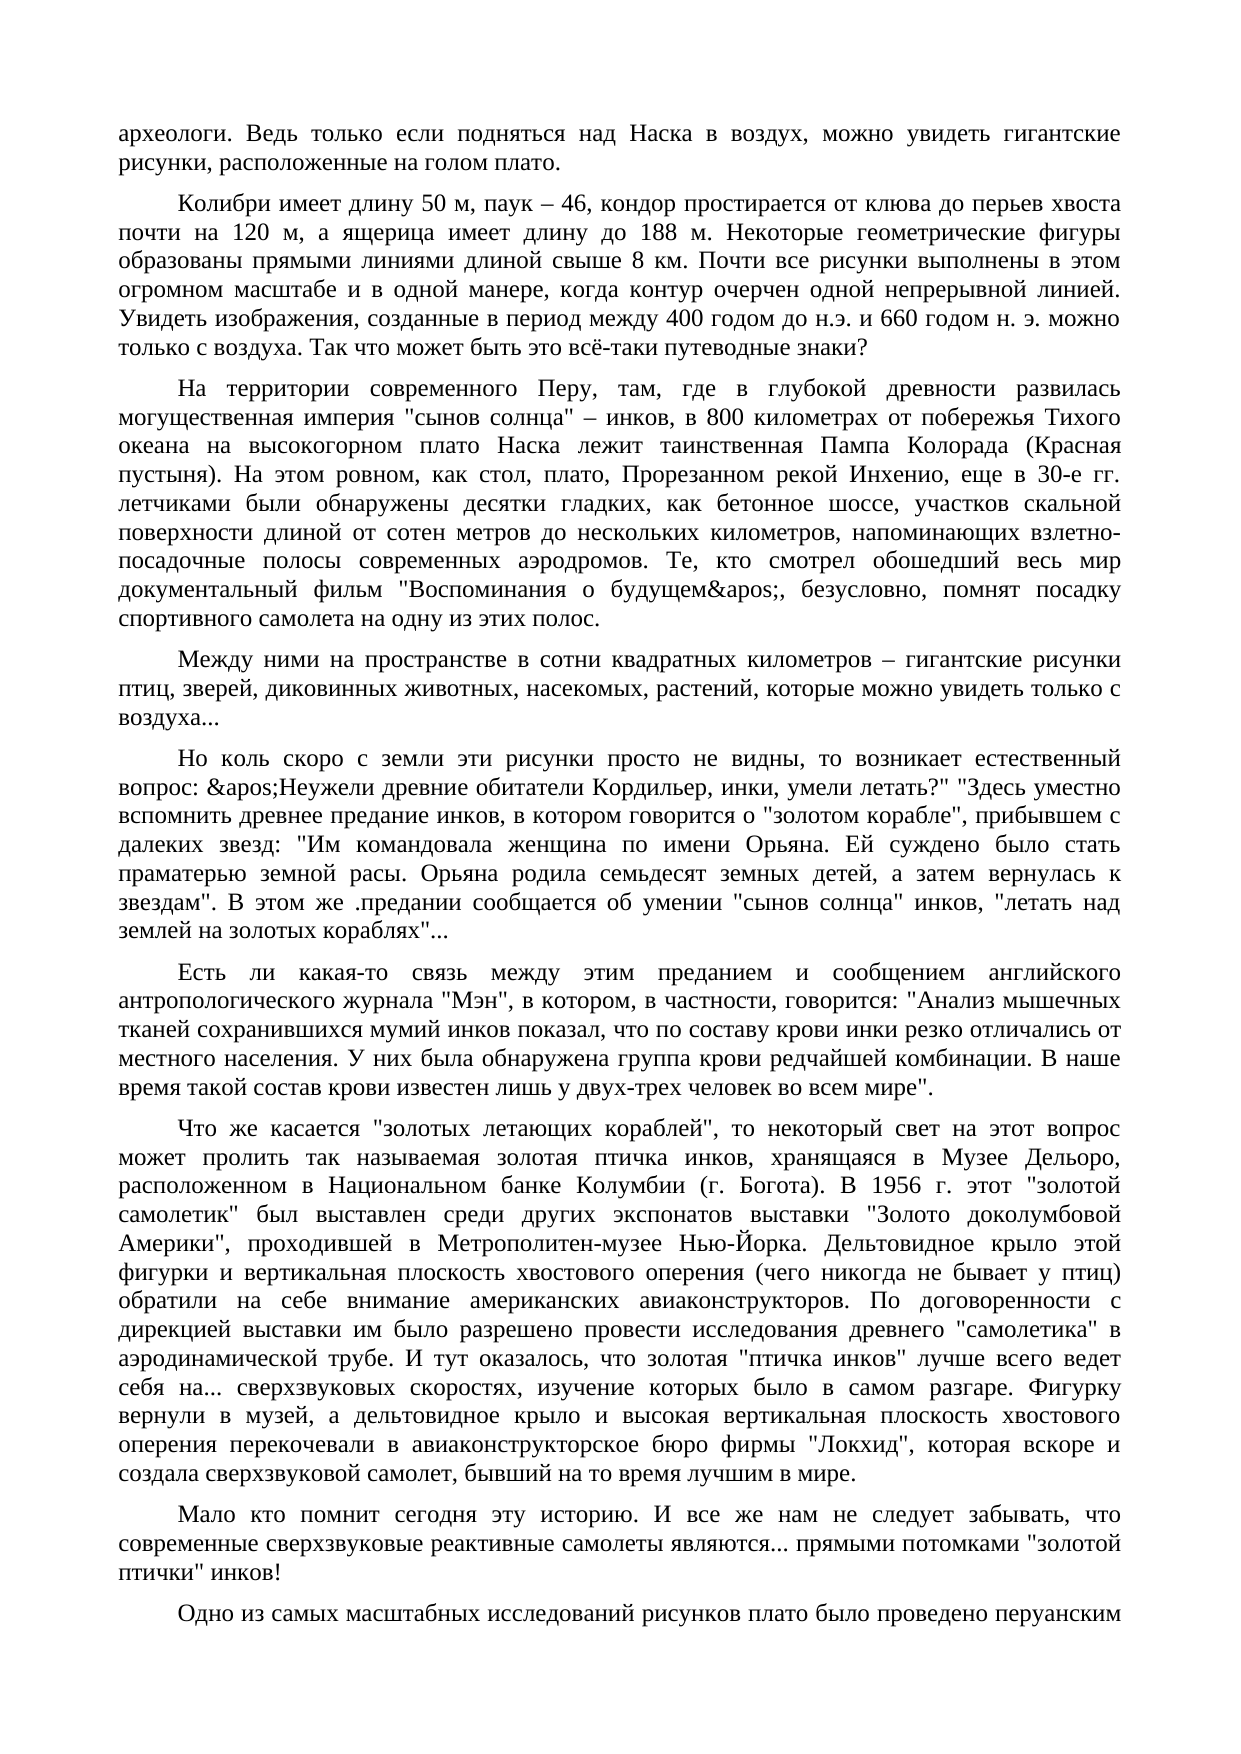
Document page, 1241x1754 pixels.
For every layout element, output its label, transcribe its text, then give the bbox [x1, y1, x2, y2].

text Между ними на пространстве в сотни квадратных километров – гигантские рисунки птиц, зверей, диковинных животных, насекомых, растений, которые можно увидеть только с воздуха... [118, 644, 1122, 731]
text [118, 1598, 1122, 1627]
text Что же касается "золотых летающих кораблей", то некоторый свет на этот вопрос может пролить так называемая золотая птичка инков, хранящаяся в Музее Дельоро, расположенном в Национальном банке Колумбии (г. Богота). В 1956 г. этот "золотой самолетик" был выставлен среди других экспонатов выставки "Золото доколумбовой Америки", проходившей в Метрополитен-музее Нью-Йорка. Дельтовидное крыло этой фигурки и вертикальная плоскость хвостового оперения (чего никогда не бывает у птиц) обратили на себе внимание американских авиаконструкторов. По договоренности с дирекцией выставки им было разрешено провести исследования древнего "самолетика" в аэродинамической трубе. И тут оказалось, что золотая "птичка инков" лучше всего ведет себя на... сверхзвуковых скоростях, изучение которых было в самом разгаре. Фигурку вернули в музей, а дельтовидное крыло и высокая вертикальная плоскость хвостового оперения перекочевали в авиаконструкторское бюро фирмы "Локхид", которая вскоре и создала сверхзвуковой самолет, бывший на то время лучшим в мире. [118, 1113, 1122, 1487]
text На территории современного Перу, там, где в глубокой древности развилась могущественная империя "сынов солнца" – инков, в 800 километрах от побережья Тихого океана на высокогорном плато Наска лежит таинственная Пампа Колорада (Красная пустыня). На этом ровном, как стол, плато, Прорезанном рекой Инхенио, еще в 30-е гг. летчиками были обнаружены десятки гладких, как бетонное шоссе, участков скальной поверхности длиной от сотен метров до нескольких километров, напоминающих взлетно-посадочные полосы современных аэродромов. Те, кто смотрел обошедший весь мир документальный фильм "Воспоминания о будущем&apos;, безусловно, помнят посадку спортивного самолета на одну из этих полос. [118, 373, 1122, 632]
text Но коль скоро с земли эти рисунки просто не видны, то возникает естественный вопрос: &apos;Неужели древние обитатели Кордильер, инки, умели летать?" "Здесь уместно вспомнить древнее предание инков, в котором говорится о "золотом корабле", прибывшем с далеких звезд: "Им командовала женщина по имени Орьяна. Ей суждено было стать праматерью земной расы. Орьяна родила семьдесят земных детей, а затем вернулась к звездам". В этом же .предании сообщается об умении "сынов солнца" инков, "летать над землей на золотых кораблях"... [118, 743, 1122, 944]
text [118, 118, 1122, 176]
text Мало кто помнит сегодня эту историю. И все же нам не следует забывать, что современные сверхзвуковые реактивные самолеты являются... прямыми потомками "золотой птички" инков! [118, 1499, 1122, 1586]
text Колибри имеет длину 50 м, паук – 46, кондор простирается от клюва до перьев хвоста почти на 120 м, а ящерица имеет длину до 188 м. Некоторые геометрические фигуры образованы прямыми линиями длиной свыше 8 км. Почти все рисунки выполнены в этом огромном масштабе и в одной манере, когда контур очерчен одной непрерывной линией. Увидеть изображения, созданные в период между 400 годом до н.э. и 660 годом н. э. можно только с воздуха. Так что может быть это всё-таки путеводные знаки? [118, 188, 1122, 361]
text Есть ли какая-то связь между этим преданием и сообщением английского антропологического журнала "Мэн", в котором, в частности, говорится: "Анализ мышечных тканей сохранившихся мумий инков показал, что по составу крови инки резко отличались от местного населения. У них была обнаружена группа крови редчайшей комбинации. В наше время такой состав крови известен лишь у двух-трех человек во всем мире". [118, 957, 1122, 1101]
